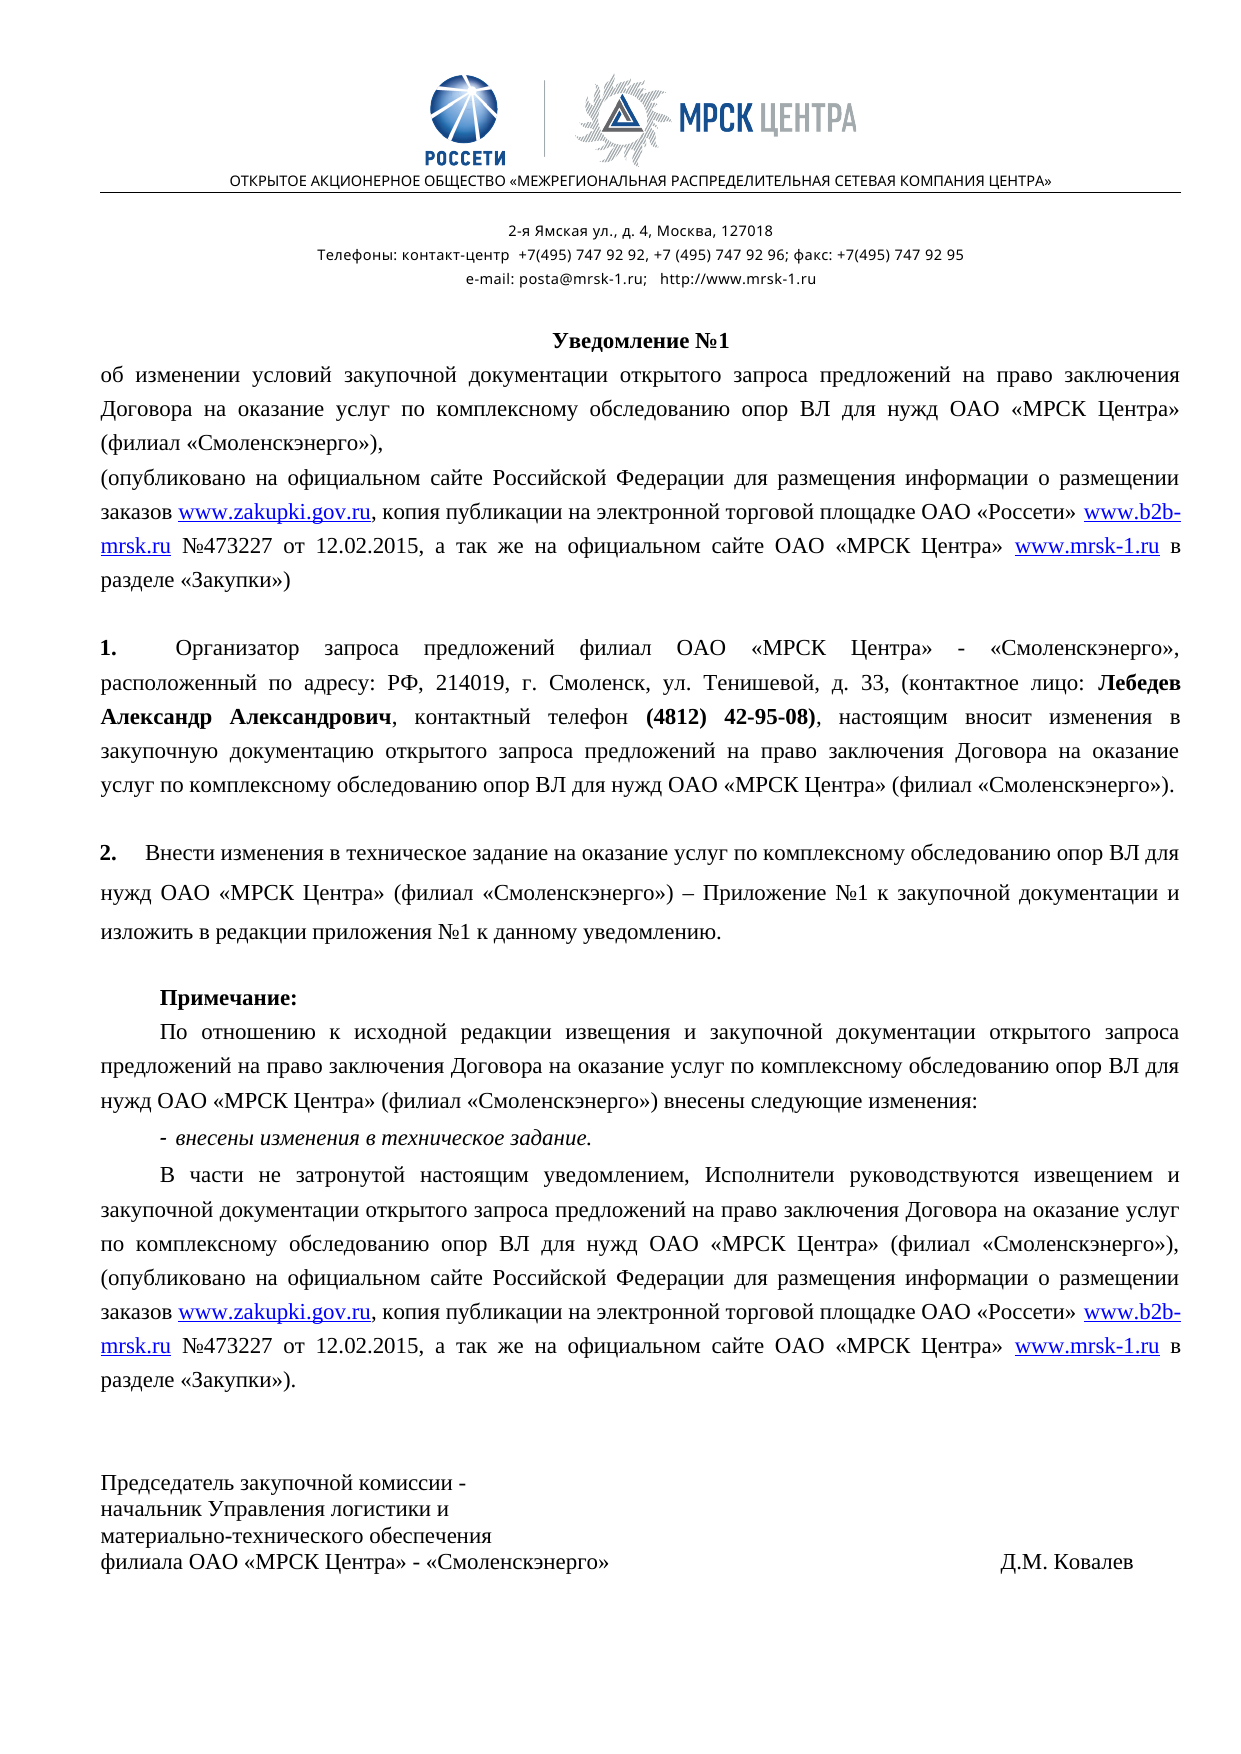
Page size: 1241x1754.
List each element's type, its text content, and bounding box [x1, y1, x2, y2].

list Примечание: [100, 984, 1181, 1011]
text об изменении условий закупочной документации открытого запроса предложений на право заключения Договора на оказание услуг по комплексному обследованию опор ВЛ для нужд ОАО «МРСК Центра» (филиал «Смоленскэнерго»), [100, 361, 1181, 456]
list Организатор запроса предложений филиал ОАО «МРСК Центра» - «Смоленскэнерго», расположенный по адресу: РФ, 214019, г. Смоленск, ул. Тенишевой, д. 33, (контактное лицо: Лебедев Александр Александрович, контактный телефон (4812) 42-95-08), настоящим вносит изменения в закупочную документацию открытого запроса предложений на право заключения Договора на оказание услуг по комплексному обследованию опор ВЛ для нужд ОАО «МРСК Центра» (филиал «Смоленскэнерго»). [99, 634, 1181, 797]
text филиала ОАО «МРСК Центра» - «Смоленскэнерго» Д.М. Ковалев [100, 1548, 1181, 1574]
text e-mail: posta@mrsk-1.ru; http://www.mrsk-1.ru [100, 269, 1181, 289]
text Открытое акционерное общество «Межрегиональная распределительная сетевая компания Центра» [100, 170, 1181, 192]
text Председатель закупочной комиссии - [100, 1469, 1181, 1495]
text В части не затронутой настоящим уведомлением, Исполнители руководствуются извещением и закупочной документации открытого запроса предложений на право заключения Договора на оказание услуг по комплексному обследованию опор ВЛ для нужд ОАО «МРСК Центра» (филиал «Смоленскэнерго»), (опубликовано на официальном сайте Российской Федерации для размещения информации о размещении заказов www.zakupki.gov.ru, копия публикации на электронной торговой площадке ОАО «Россети» www.b2b-mrsk.ru №473227 от 12.02.2015, а так же на официальном сайте ОАО «МРСК Центра» www.mrsk-1.ru в разделе «Закупки»). [100, 1162, 1181, 1393]
text 2-я Ямская ул., д. 4, Москва, 127018 [100, 221, 1181, 241]
text начальник Управления логистики и [100, 1495, 1181, 1522]
text (опубликовано на официальном сайте Российской Федерации для размещения информации о размещении заказов www.zakupki.gov.ru, копия публикации на электронной торговой площадке ОАО «Россети» www.b2b-mrsk.ru №473227 от 12.02.2015, а так же на официальном сайте ОАО «МРСК Центра» www.mrsk-1.ru в разделе «Закупки») [100, 464, 1181, 592]
text Уведомление №1 [100, 327, 1181, 353]
picture [425, 73, 857, 167]
text материально-технического обеспечения [100, 1522, 1181, 1548]
text Телефоны: контакт-центр +7(495) 747 92 92, +7 (495) 747 92 96; факс: +7(495) 747 92 95 [100, 245, 1181, 265]
text По отношению к исходной редакции извещения и закупочной документации открытого запроса предложений на право заключения Договора на оказание услуг по комплексному обследованию опор ВЛ для нужд ОАО «МРСК Центра» (филиал «Смоленскэнерго») внесены следующие изменения: [100, 1018, 1181, 1113]
list внесены изменения в техническое задание. [100, 1121, 1181, 1152]
list Внести изменения в техническое задание на оказание услуг по комплексному обследованию опор ВЛ для нужд ОАО «МРСК Центра» (филиал «Смоленскэнерго») – Приложение №1 к закупочной документации и изложить в редакции приложения №1 к данному уведомлению. [99, 839, 1181, 945]
